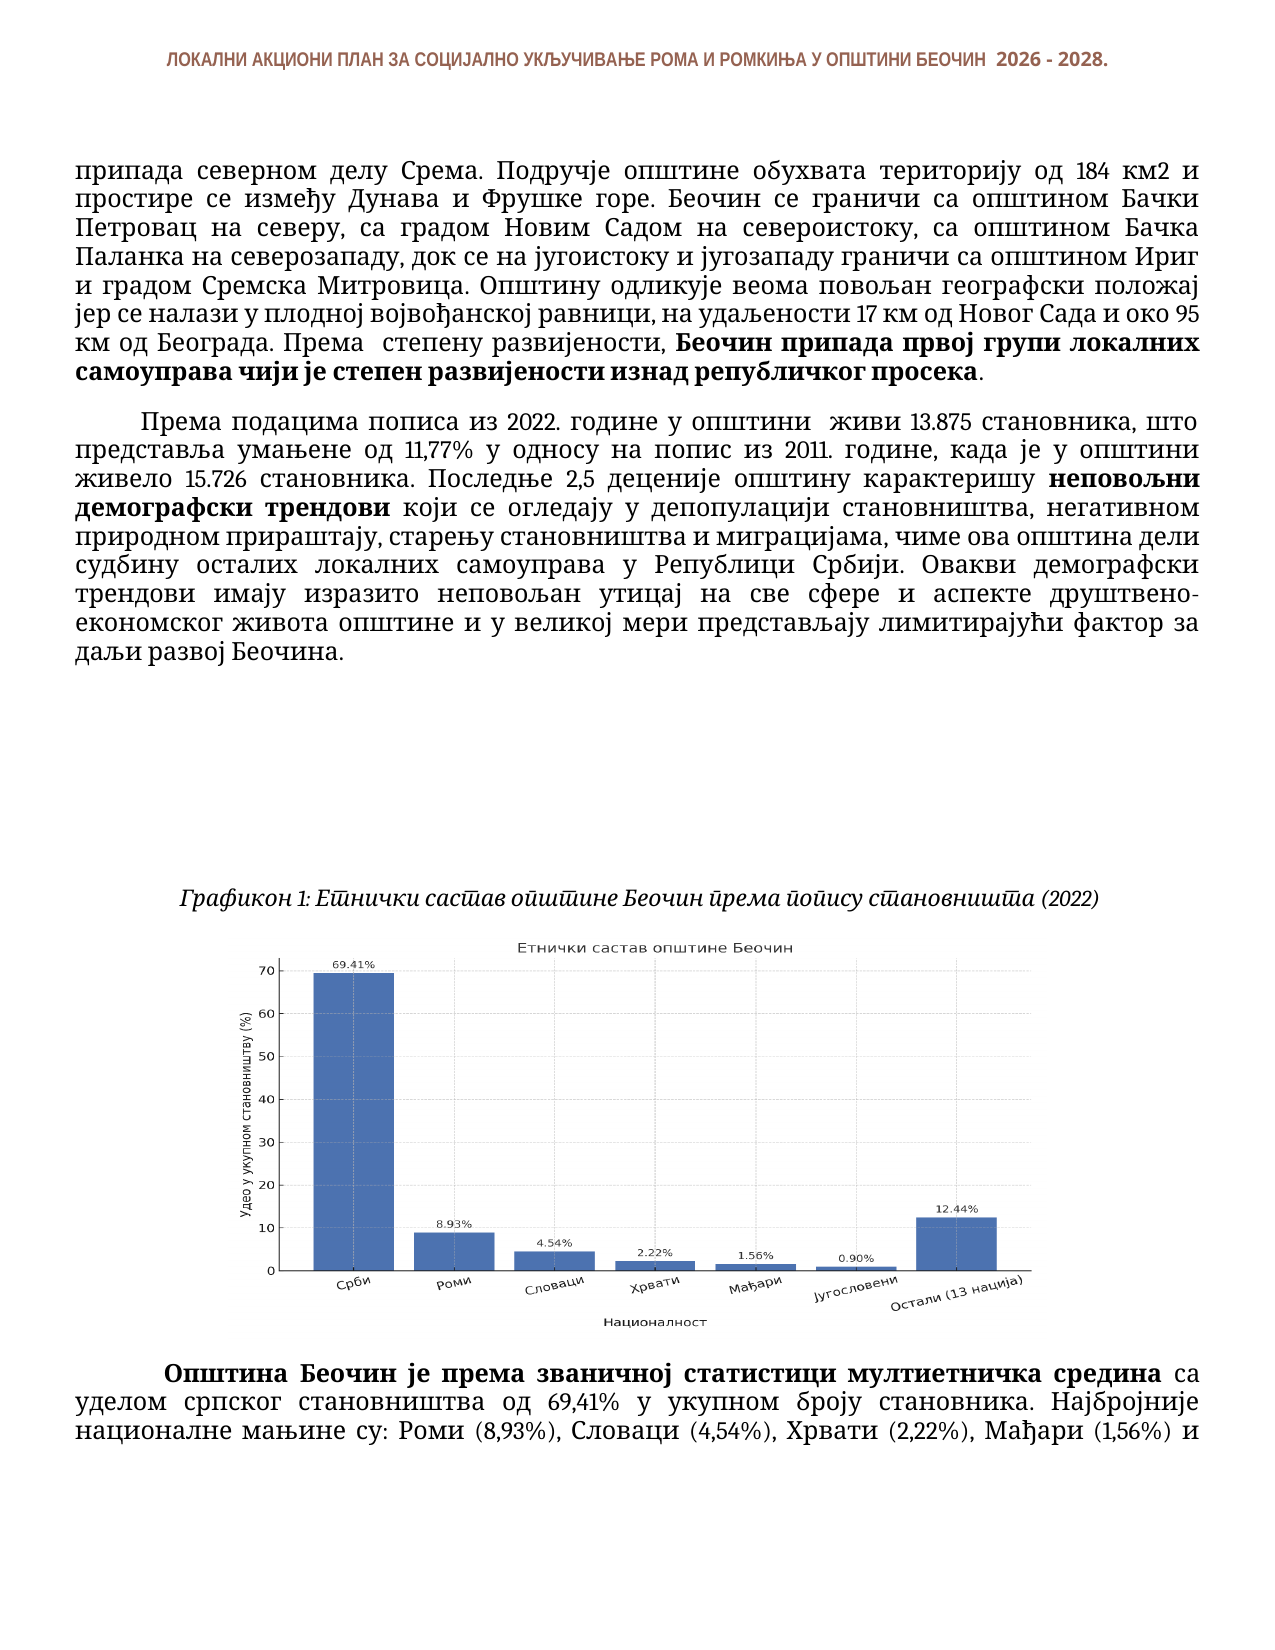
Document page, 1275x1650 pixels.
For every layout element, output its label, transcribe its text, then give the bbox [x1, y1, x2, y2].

picture [227, 932, 1048, 1339]
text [75, 1359, 1200, 1446]
text Према подацима пописа из 2022. године у општини живи 13.875 становника, што представља умањене од 11,77% у односу на попис из 2011. године, када је у општини живело 15.726 становника. Последње 2,5 деценије општину карактеришу неповољни демографски трендови који се огледају у депопулацији становништва, негативном природном прираштају, старењу становништва и миграцијама, чиме ова општина дели судбину осталих локалних самоуправа у Републици Србији. Овакви демографски трендови имају изразито неповољан утицај на све сфере и аспекте друштвено-економског живота општине и у великој мери представљају лимитирајући фактор за даљи развој Беочина. [75, 407, 1200, 666]
text Графикон 1: Етнички састав општине Беочин према попису становништа (2022) [75, 885, 1200, 912]
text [75, 157, 1200, 387]
